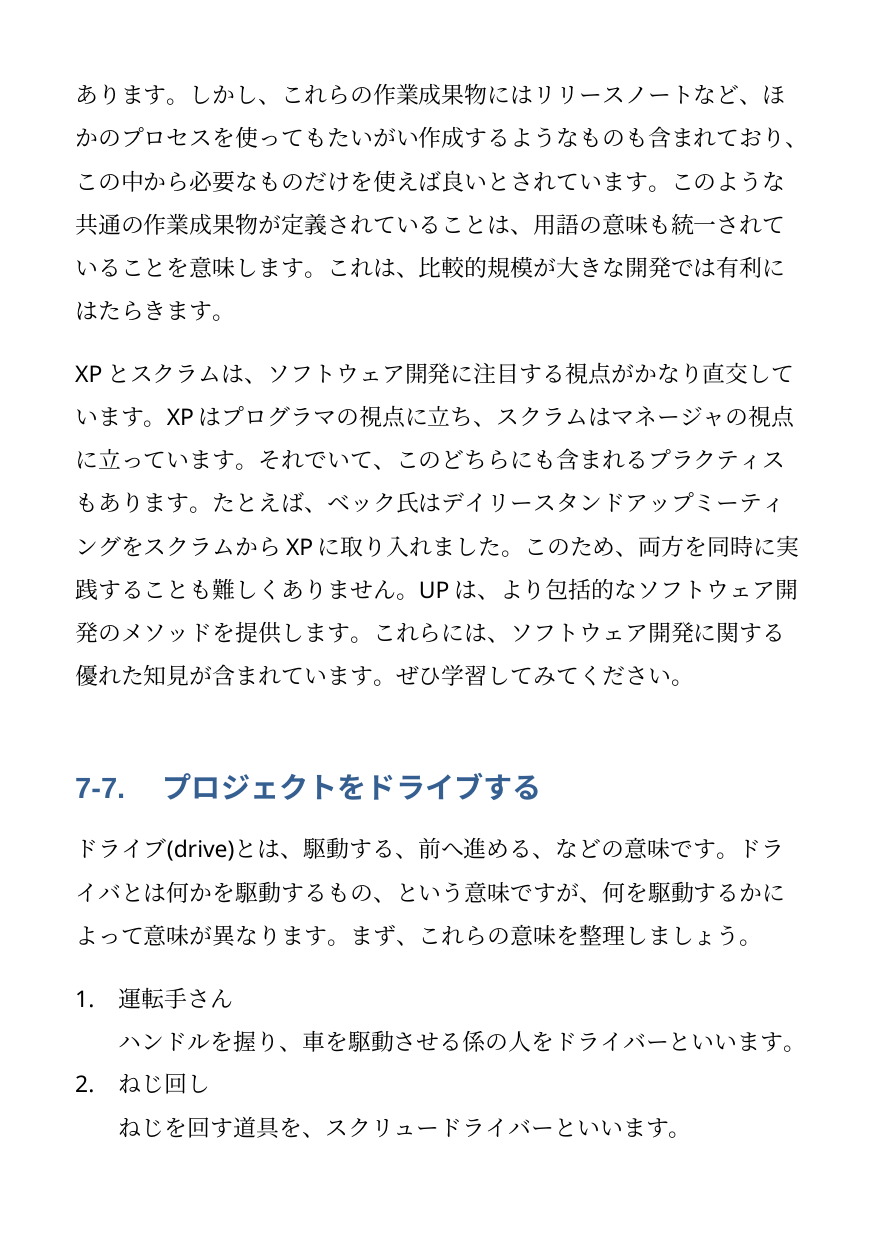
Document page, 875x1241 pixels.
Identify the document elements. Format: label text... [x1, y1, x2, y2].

text XPとスクラムは、ソフトウェア開発に注目する視点がかなり直交しています。XPはプログラマの視点に立ち、スクラムはマネージャの視点に立っています。それでいて、このどちらにも含まれるプラクティスもあります。たとえば、ベック氏はデイリースタンドアップミーティングをスクラムからXPに取り入れました。このため、両方を同時に実践することも難しくありません。UPは、より包括的なソフトウェア開発のメソッドを提供します。これらには、ソフトウェア開発に関する優れた知見が含まれています。ぜひ学習してみてください。 [75, 354, 799, 693]
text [75, 75, 799, 328]
text ドライブ(drive)とは、駆動する、前へ進める、などの意味です。ドライバとは何かを駆動するもの、という意味ですが、何を駆動するかによって意味が異なります。まず、これらの意味を整理しましょう。 [75, 829, 799, 953]
list ねじ回し ねじを回す道具を、スクリュードライバーといいます。 [75, 1064, 799, 1145]
list 運転手さん ハンドルを握り、車を駆動させる係の人をドライバーといいます。 [75, 979, 799, 1059]
subtitle プロジェクトをドライブする [75, 748, 799, 823]
